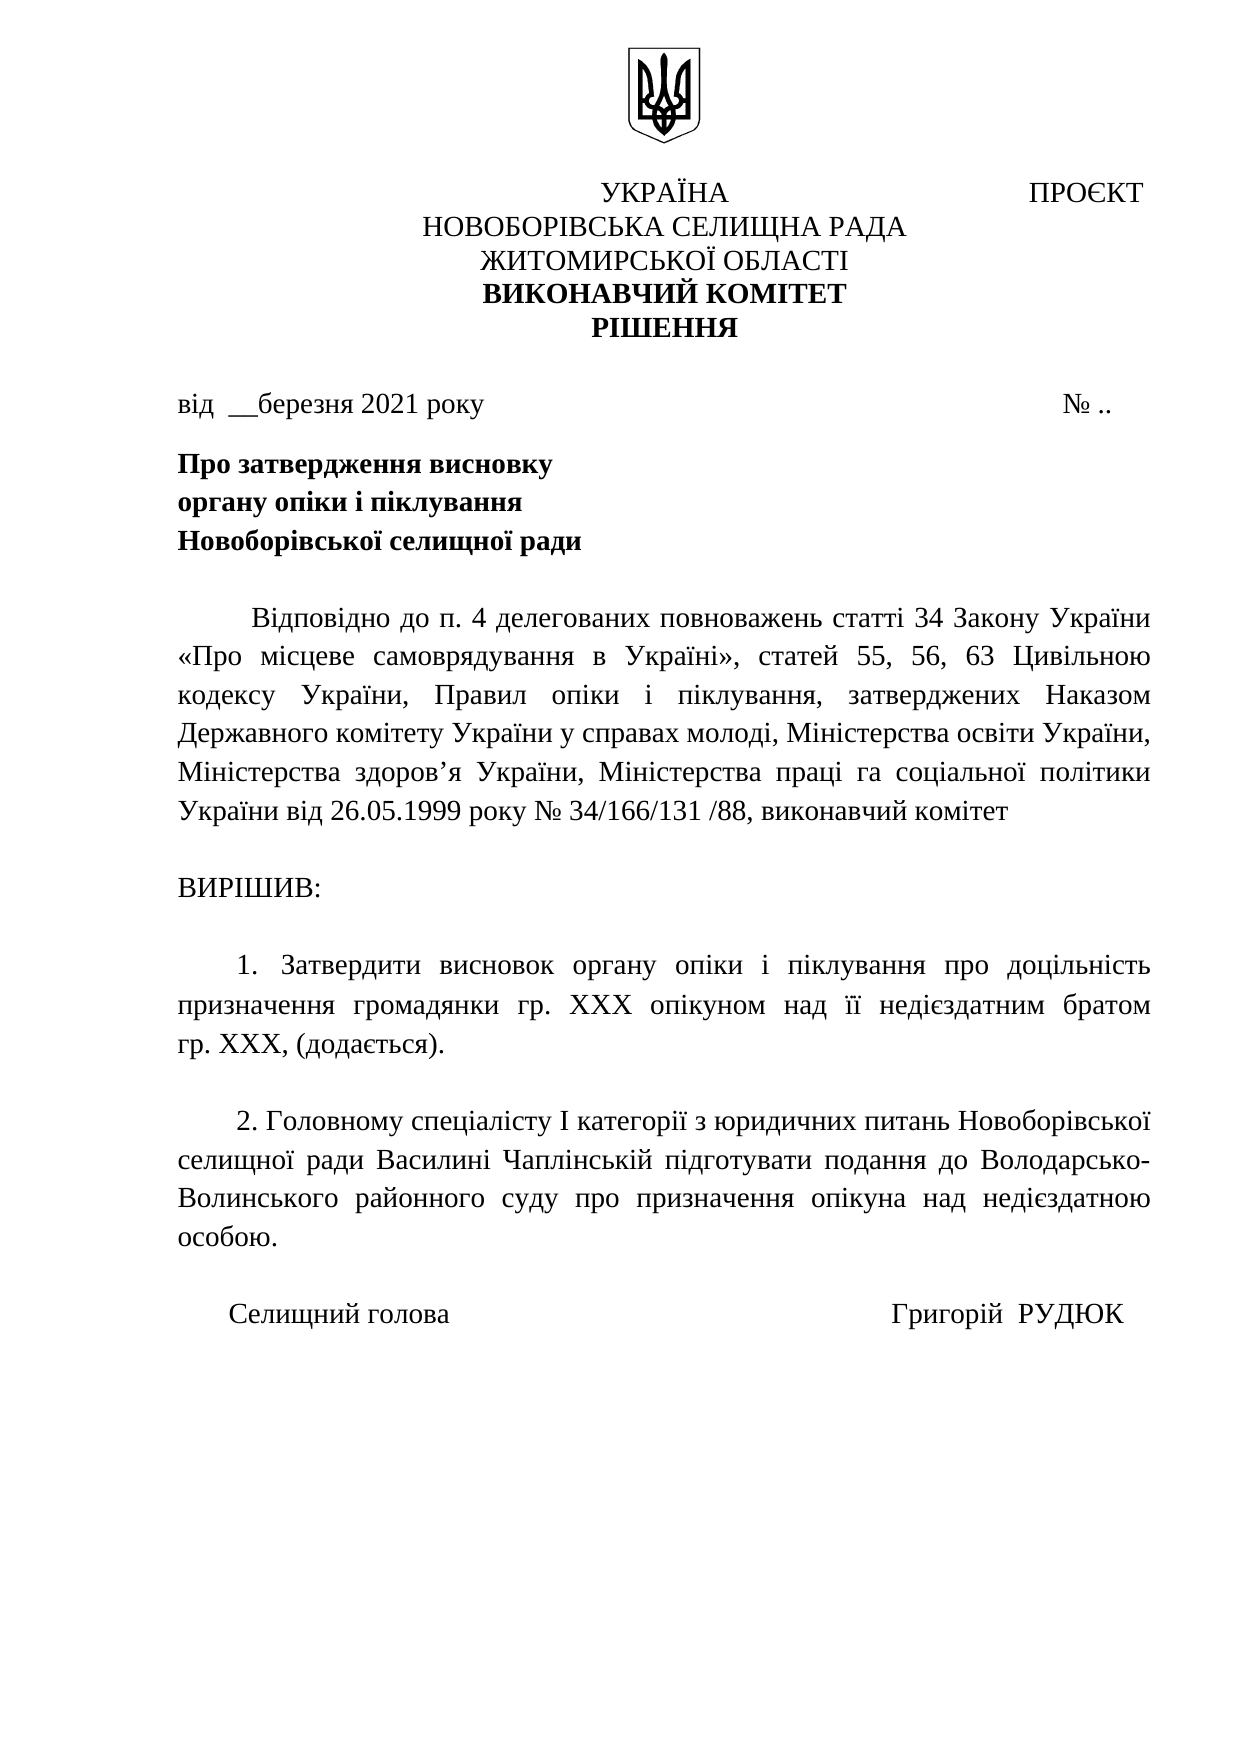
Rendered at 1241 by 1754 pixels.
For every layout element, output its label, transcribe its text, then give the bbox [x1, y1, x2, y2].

text Новоборівської селищної ради [177, 523, 1152, 556]
list 2. Головному спеціалісту І категорії з юридичних питань Новоборівської селищної ради Василині Чаплінській підготувати подання до Володарсько-Волинського районного суду про призначення опікуна над недієздатною особою. [177, 1103, 1152, 1253]
text УКРАЇНА ПРОЄКТ [177, 176, 1152, 209]
text Відповідно до п. 4 делегованих повноважень статті 34 Закону України «Про місцеве самоврядування в Україні», статей 55, 56, 63 Цивільною кодексу України, Правил опіки і піклування, затверджених Наказом Державного комітету України у справах молоді, Міністерства освіти України, Міністерства здоров’я України, Міністерства праці га соціальної політики України від 26.05.1999 року № 34/166/131 /88, виконавчий комітет [177, 600, 1152, 826]
text органу опіки і піклування [177, 484, 1152, 518]
text від __березня 2021 року № .. [177, 386, 1152, 420]
text ВИКОНАВЧИЙ КОМІТЕТ [177, 276, 1152, 310]
text Селищний голова Григорій РУДЮК [177, 1296, 1152, 1330]
text Про затвердження висновку [177, 446, 1152, 479]
text ВИРІШИВ: [177, 870, 1152, 903]
picture [621, 44, 708, 151]
list Затвердити висновок органу опіки і піклування про доцільність призначення громадянки гр. ХХХ опікуном над її недієздатним братом гр. ХХХ, (додається). [177, 947, 1152, 1060]
text НОВОБОРІВСЬКА СЕЛИЩНА РАДА [177, 209, 1152, 243]
text ЖИТОМИРСЬКОЇ ОБЛАСТІ [177, 243, 1152, 276]
text РІШЕННЯ [177, 310, 1152, 343]
